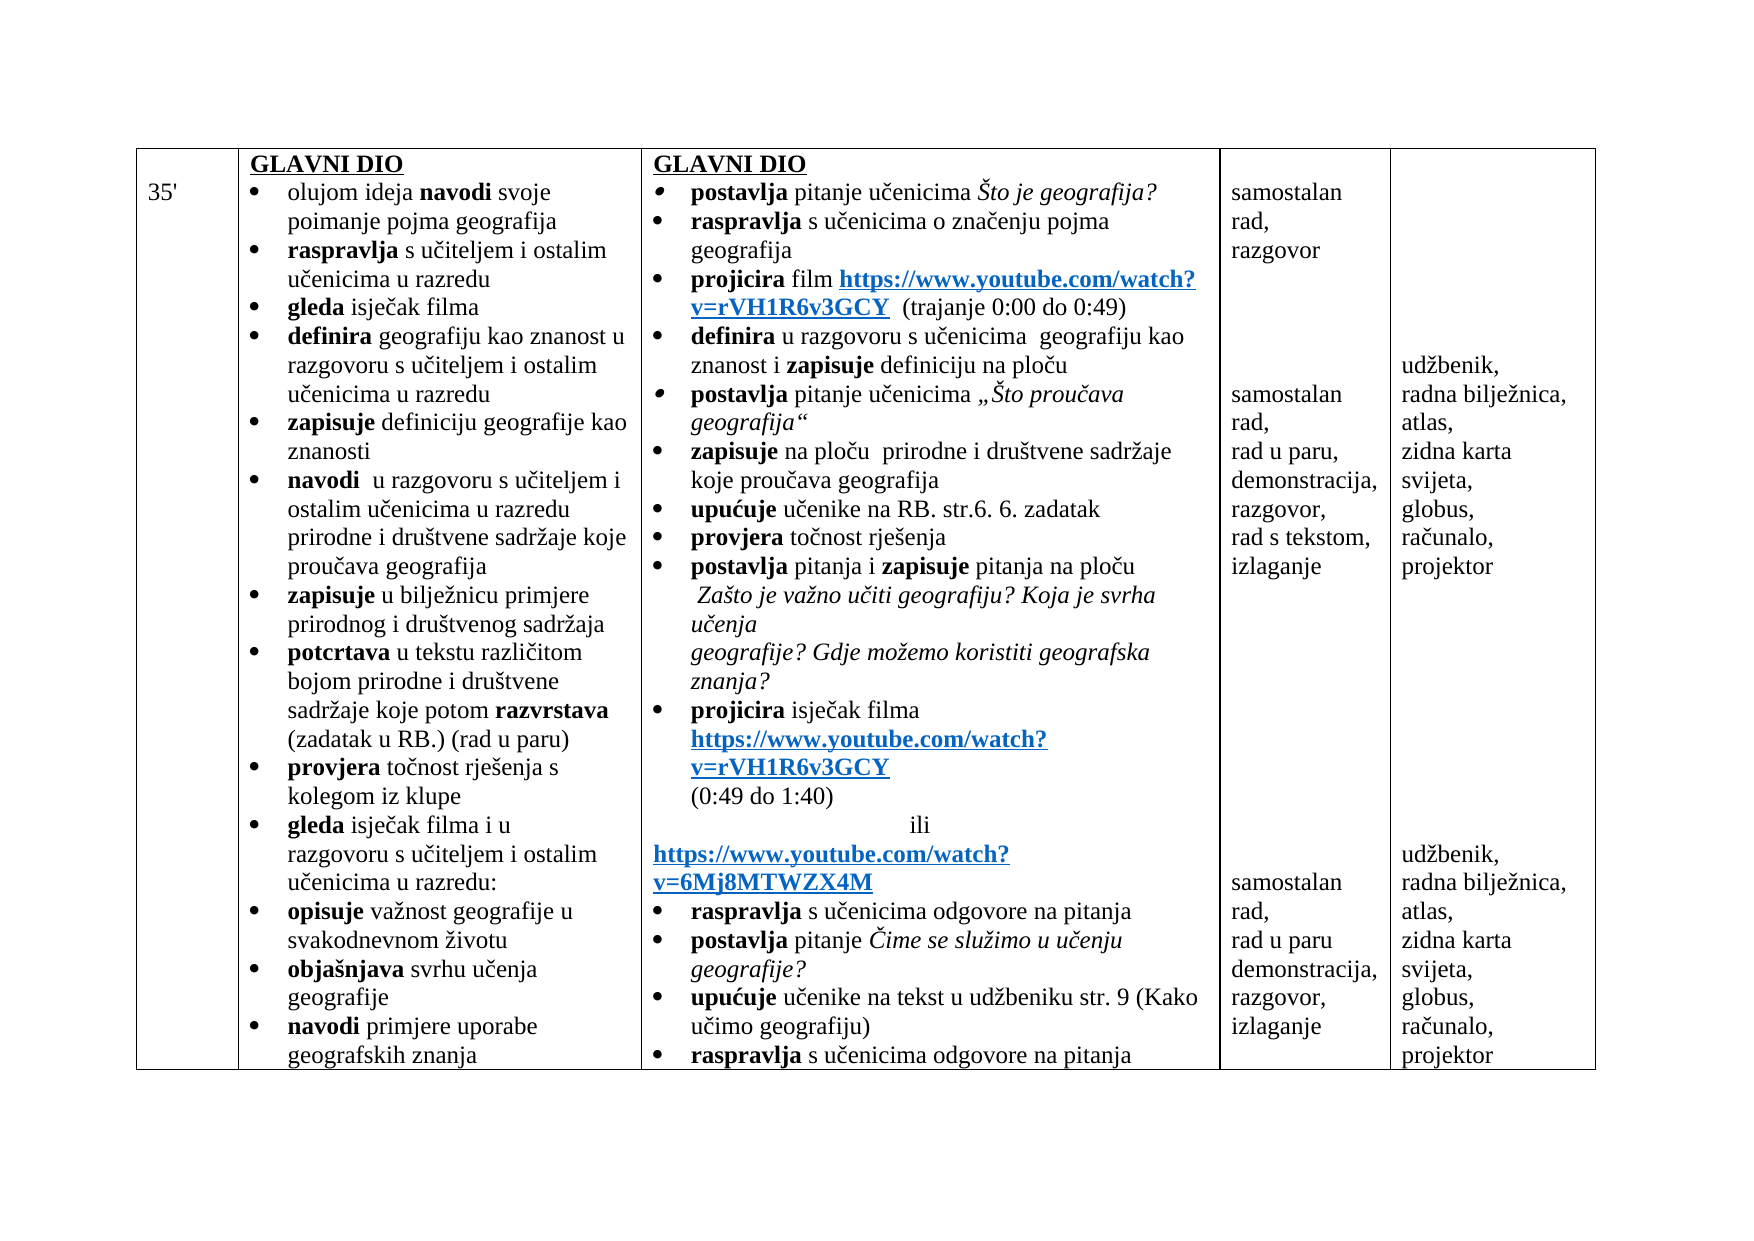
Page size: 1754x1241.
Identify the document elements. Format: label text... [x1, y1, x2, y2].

table_cell 35' [137, 149, 238, 1069]
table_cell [1221, 149, 1390, 1069]
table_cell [642, 149, 1219, 1069]
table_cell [239, 149, 641, 1069]
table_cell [1391, 149, 1595, 1069]
